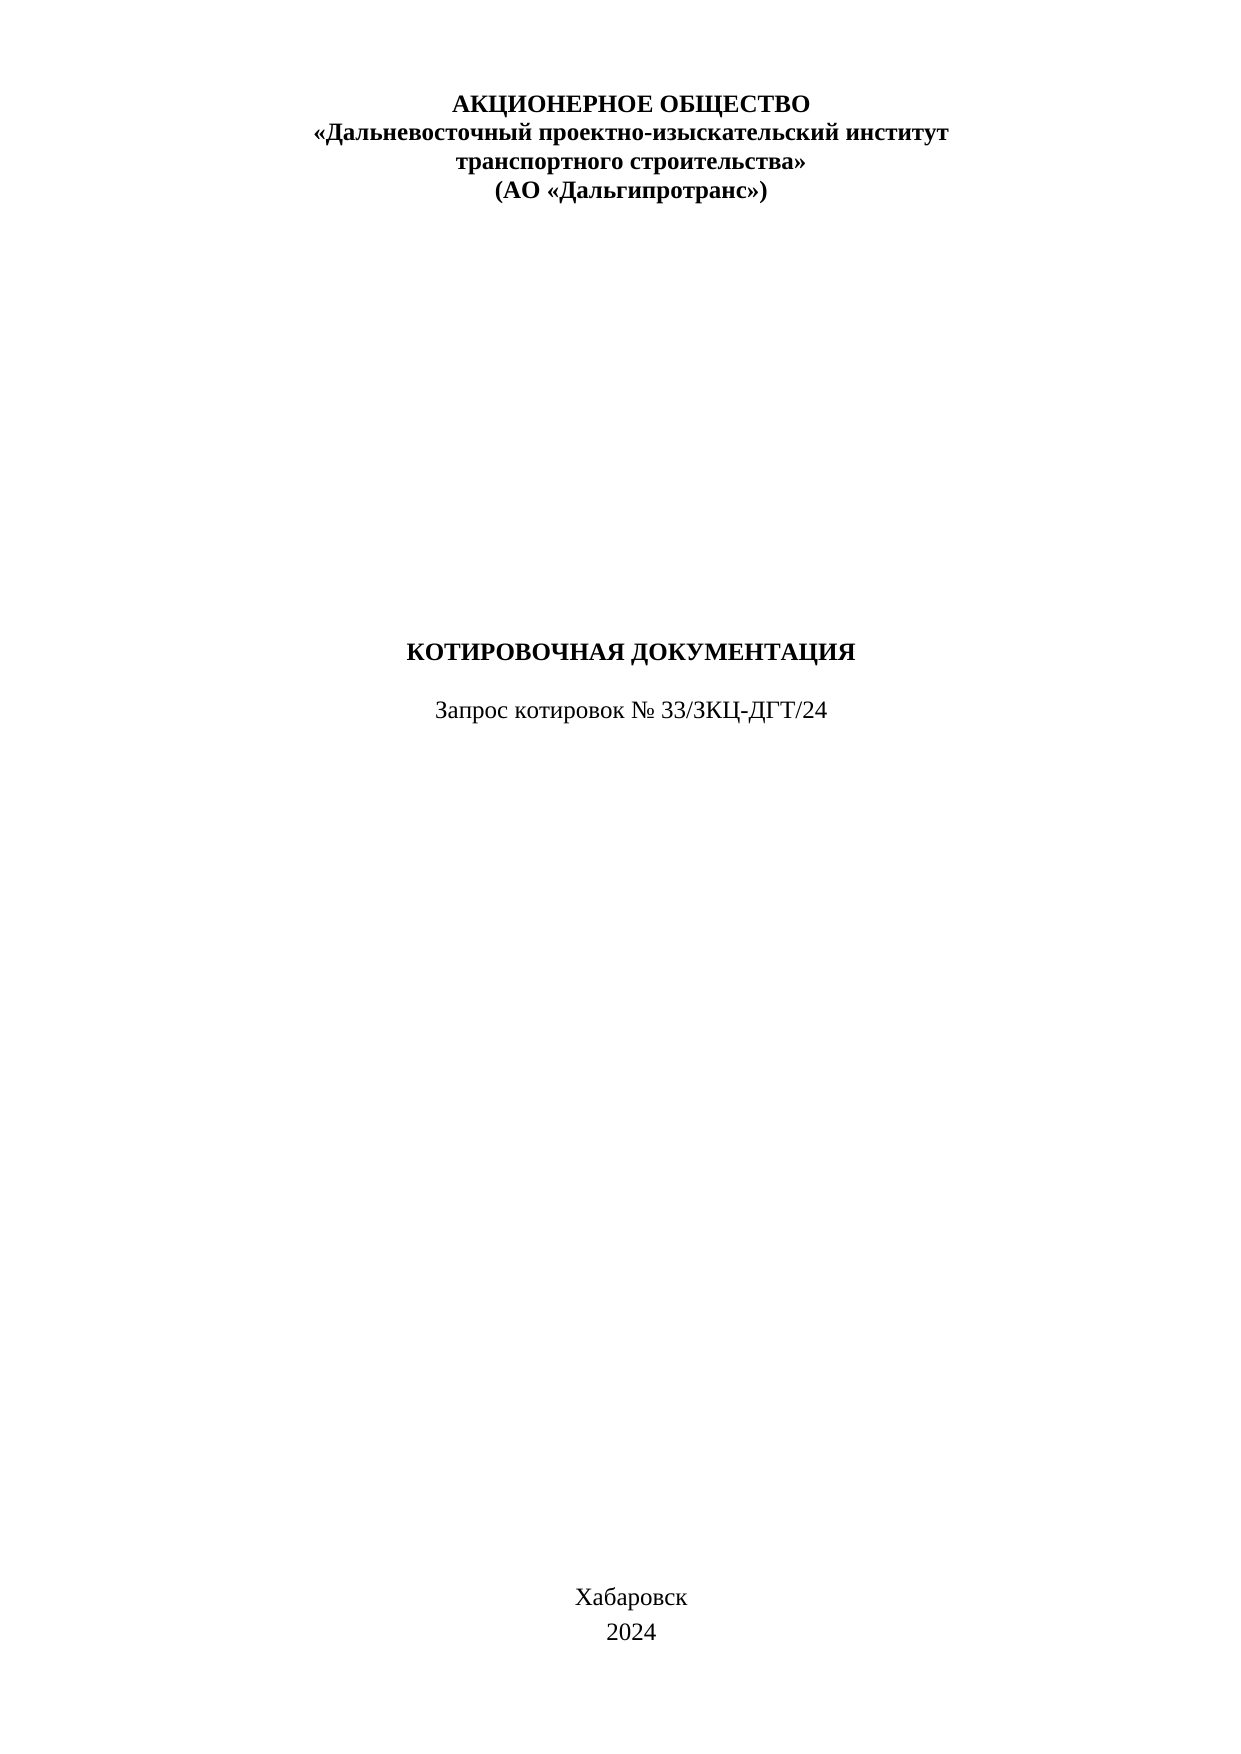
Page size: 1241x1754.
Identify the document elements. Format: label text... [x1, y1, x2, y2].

text (АО «Дальгипротранс») [118, 175, 1144, 204]
text 2024 [118, 1617, 1144, 1646]
text Запрос котировок № 33/ЗКЦ-ДГТ/24 [118, 695, 1144, 724]
subtitle Хабаровск [118, 1582, 1144, 1611]
text транспортного строительства» [118, 146, 1144, 175]
text «Дальневосточный проектно-изыскательский институт [118, 117, 1144, 146]
text КОТИРОВОЧНАЯ ДОКУМЕНТАЦИЯ [118, 637, 1144, 666]
text АКЦИОНЕРНОЕ ОБЩЕСТВО [118, 89, 1144, 117]
